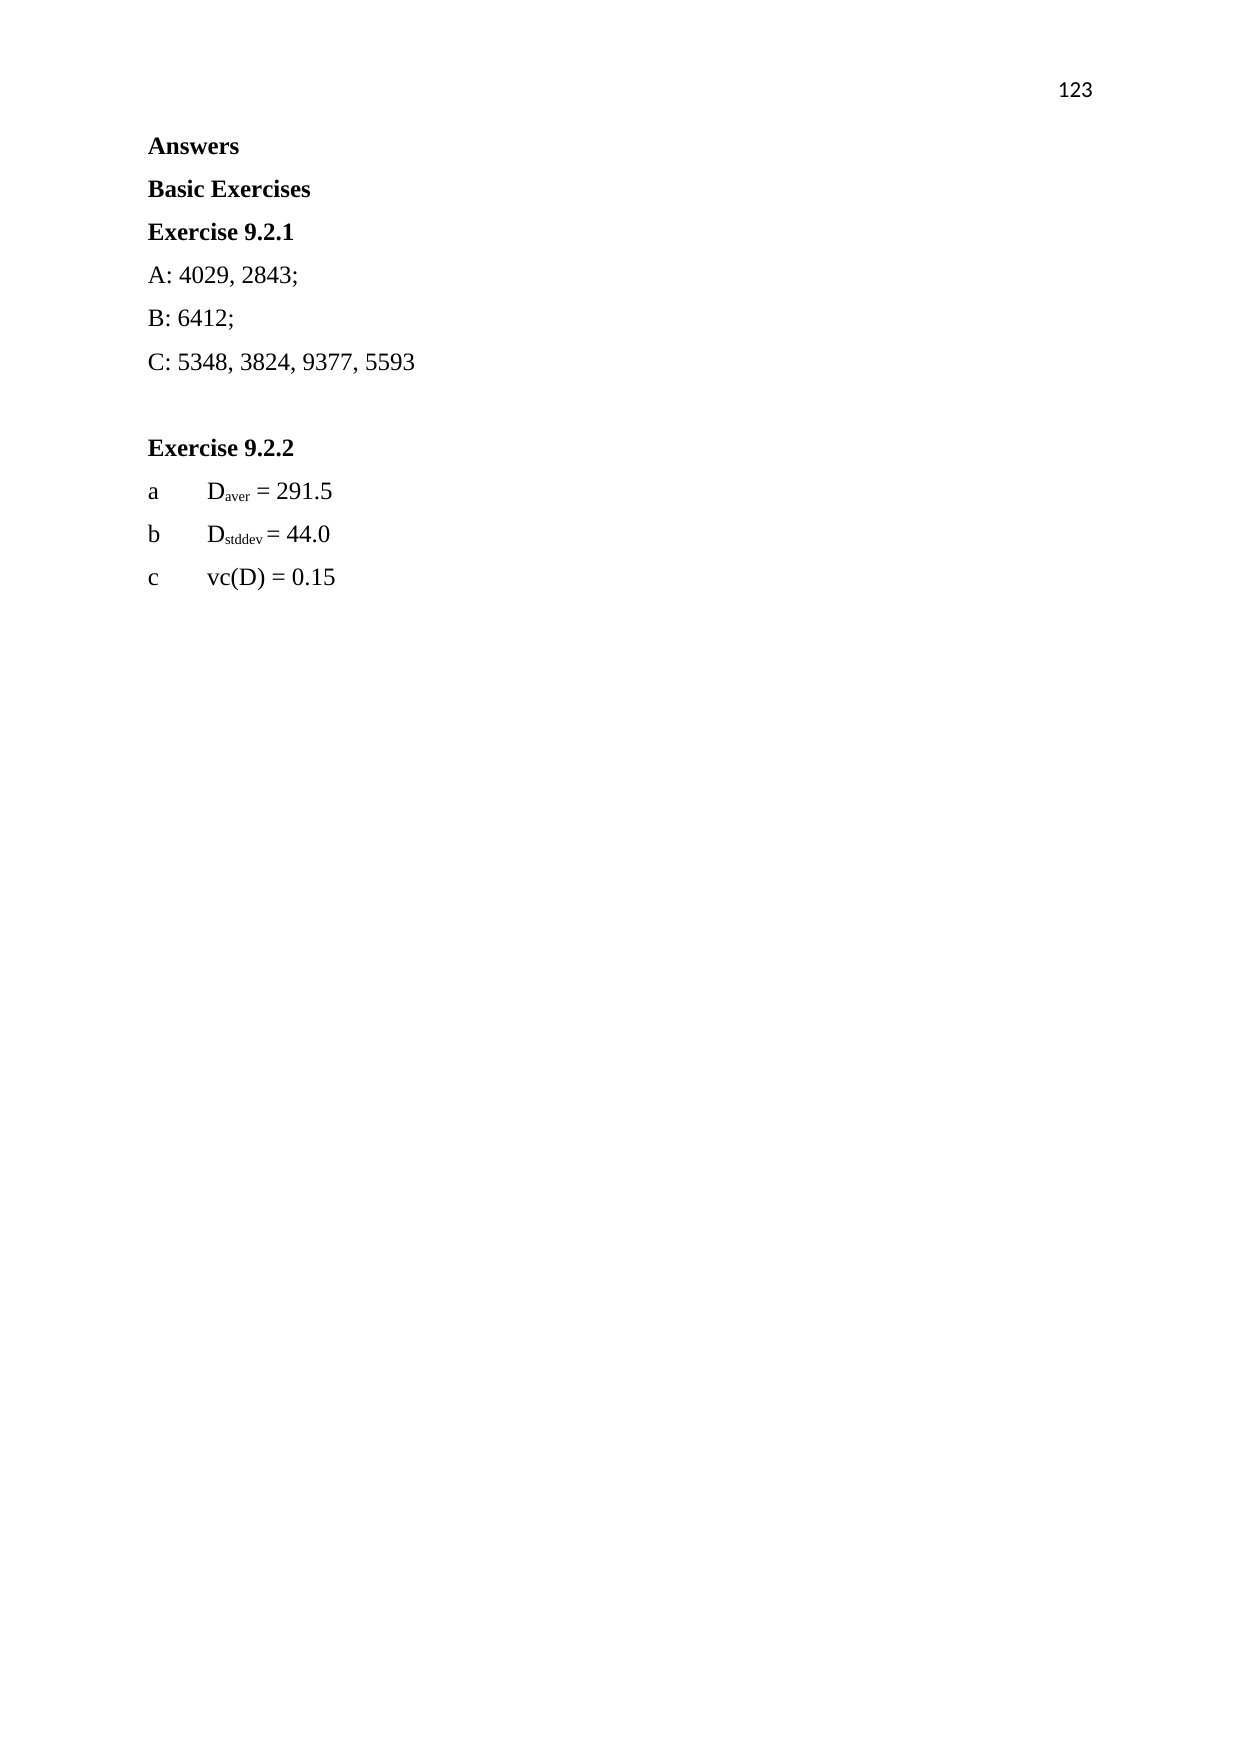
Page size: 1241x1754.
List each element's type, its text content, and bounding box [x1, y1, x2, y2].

text C: 5348, 3824, 9377, 5593 [148, 347, 1092, 375]
text b Dstddev = 44.0 [148, 519, 1092, 548]
text Exercise 9.2.2 [148, 433, 1092, 462]
text B: 6412; [148, 303, 1092, 332]
text Exercise 9.2.1 [148, 217, 1092, 246]
text A: 4029, 2843; [148, 260, 1092, 289]
text Answers [148, 131, 1092, 160]
text c vc(D) = 0.15 [148, 562, 1092, 591]
text a Daver = 291.5 [148, 476, 1092, 505]
text Basic Exercises [148, 174, 1092, 203]
